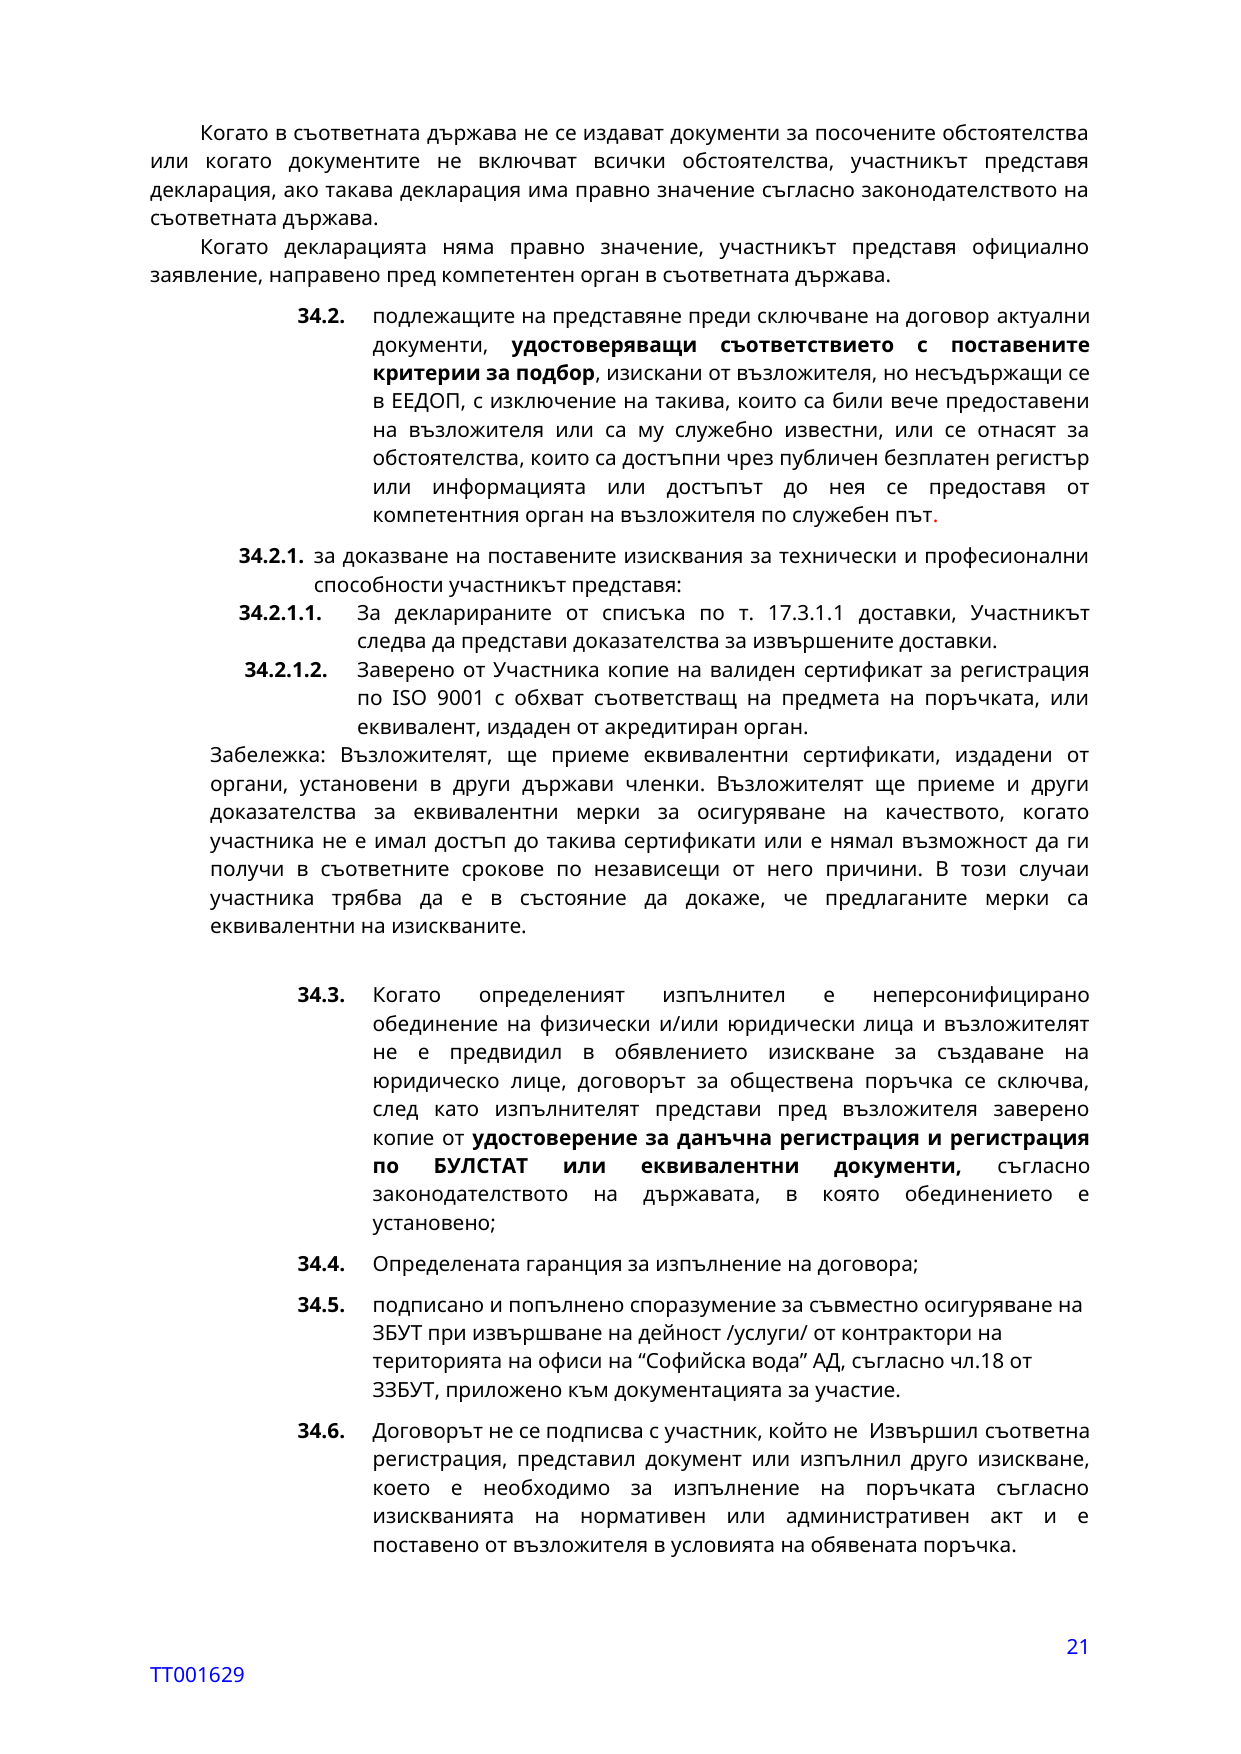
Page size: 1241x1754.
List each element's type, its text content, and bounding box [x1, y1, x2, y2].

text Когато в съответната държава не се издават документи за посочените обстоятелства или когато документите не включват всички обстоятелства, участникът представя декларация, ако такава декларация има правно значение съгласно законодателството на съответната държава. [150, 118, 1090, 232]
list Заверено от Участника копие на валиден сертификат за регистрация по ISO 9001 с обхват съответстващ на предмета на поръчката, или еквивалент, издаден от акредитиран орган. [244, 655, 1090, 740]
list Определената гаранция за изпълнение на договора; [297, 1249, 1090, 1277]
list за доказване на поставените изисквания за технически и професионални способности участникът представя: [239, 541, 1090, 598]
list Договорът не се подписва с участник, който не Извършил съответна регистрация, представил документ или изпълнил друго изискване, което е необходимо за изпълнение на поръчката съгласно изискванията на нормативен или административен акт и е поставено от възложителя в условията на обявената поръчка. [297, 1416, 1090, 1558]
list Забележка: Възложителят, ще приеме еквивалентни сертификати, издадени от органи, установени в други държави членки. Възложителят ще приеме и други доказателства за еквивалентни мерки за осигуряване на качеството, когато участника не е имал достъп до такива сертификати или е нямал възможност да ги получи в съответните срокове по независещи от него причини. В този случаи участника трябва да е в състояние да докаже, че предлаганите мерки са еквивалентни на изискваните. [210, 740, 1090, 939]
text Когато декларацията няма правно значение, участникът представя официално заявление, направено пред компетентен орган в съответната държава. [150, 232, 1090, 289]
list За декларираните от списъка по т. 17.3.1.1 доставки, Участникът следва да представи доказателства за извършените доставки. [239, 598, 1090, 655]
list подлежащите на представяне преди сключване на договор актуални документи, удостоверяващи съответствието с поставените критерии за подбор, изискани от възложителя, но несъдържащи се в ЕЕДОП, с изключение на такива, които са били вече предоставени на възложителя или са му служебно известни, или се отнасят за обстоятелства, които са достъпни чрез публичен безплатен регистър или информацията или достъпът до нея се предоставя от компетентния орган на възложителя по служебен път. [297, 301, 1090, 529]
list Когато определеният изпълнител е неперсонифицирано обединение на физически и/или юридически лица и възложителят не е предвидил в обявлението изискване за създаване на юридическо лице, договорът за обществена поръчка се сключва, след като изпълнителят представи пред възложителя заверено копие от удостоверение за данъчна регистрация и регистрация по БУЛСТАТ или еквивалентни документи, съгласно законодателството на държавата, в която обединението е установено; [297, 980, 1090, 1236]
list подписано и попълнено споразумение за съвместно осигуряване на ЗБУТ при извършване на дейност /услуги/ от контрактори на територията на офиси на “Софийска вода” АД, съгласно чл.18 от ЗЗБУТ, приложено към документацията за участие. [297, 1290, 1090, 1403]
